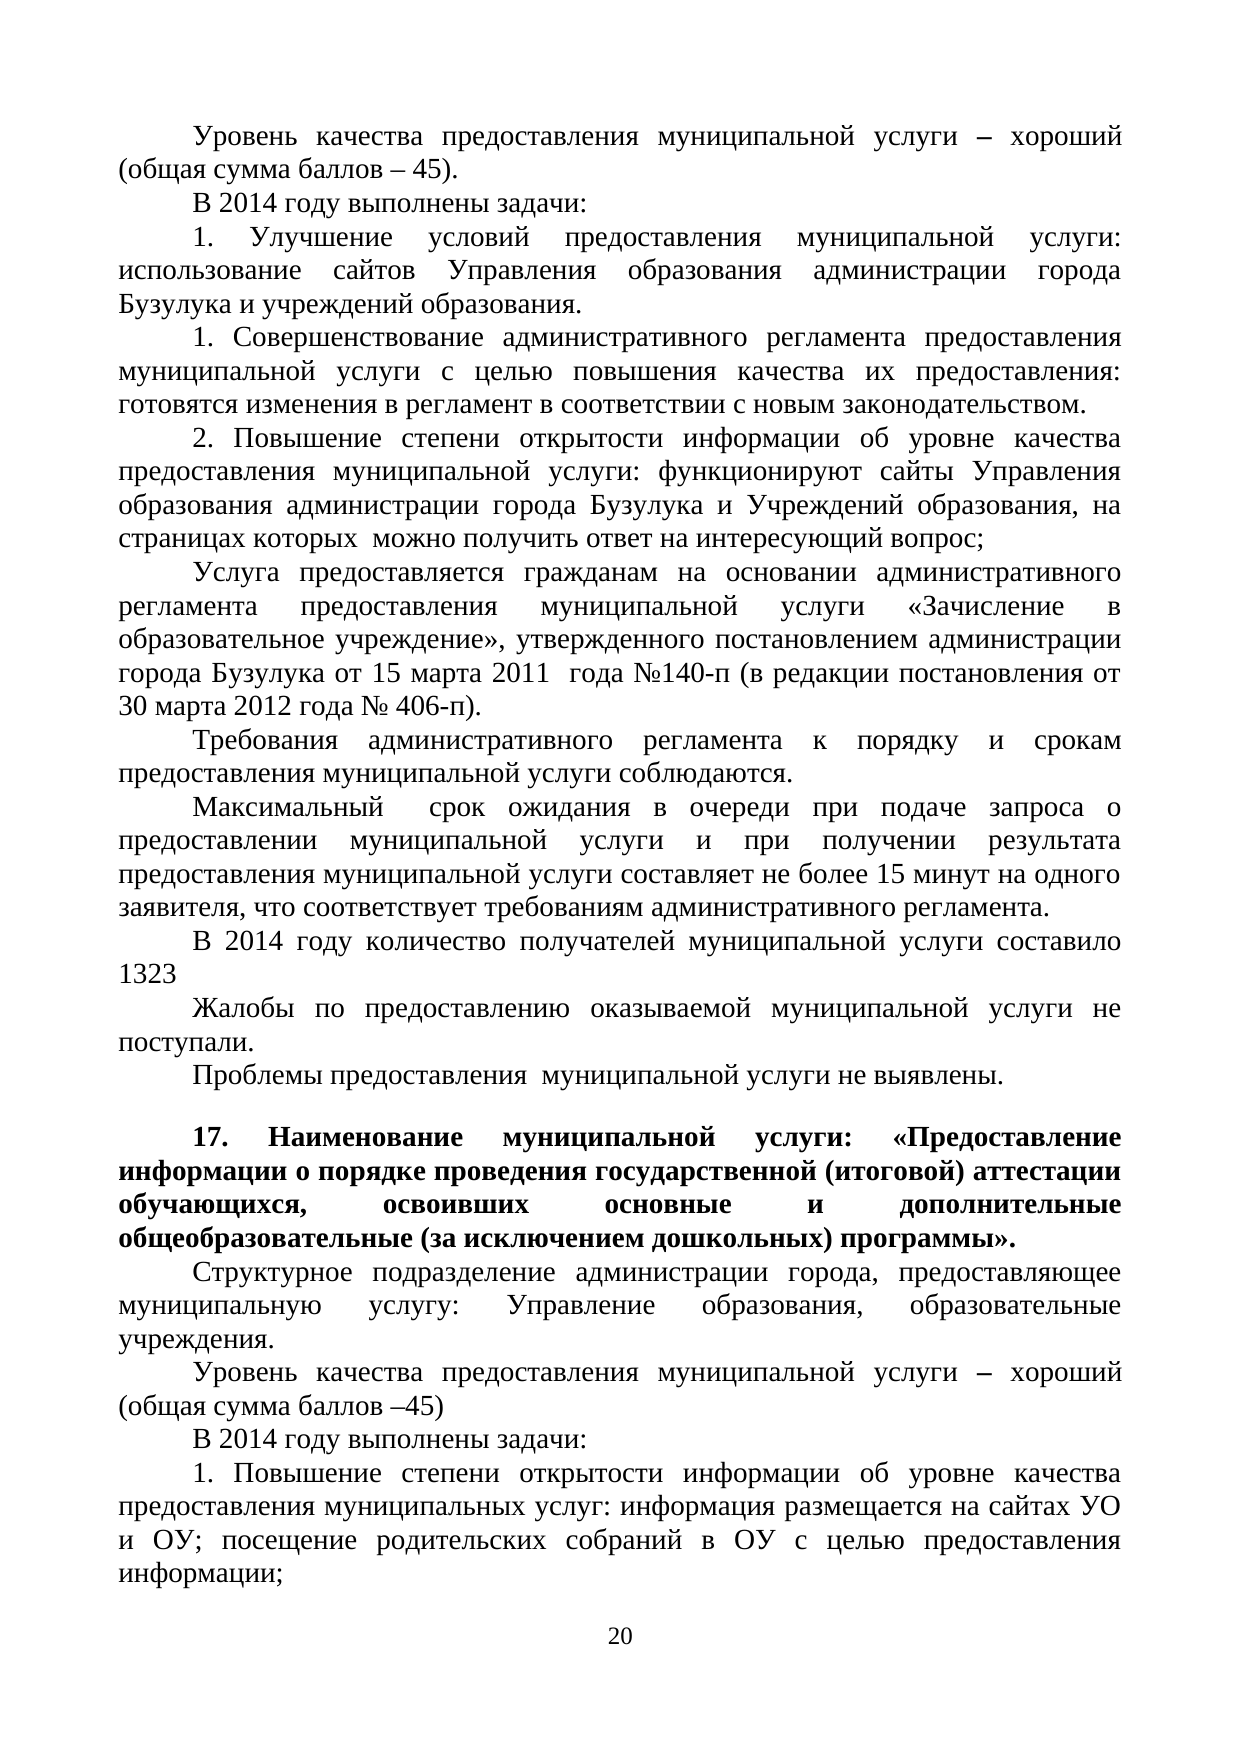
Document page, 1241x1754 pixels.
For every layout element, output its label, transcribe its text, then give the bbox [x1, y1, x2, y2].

text Жалобы по предоставлению оказываемой муниципальной услуги не поступали. [118, 990, 1122, 1057]
text Структурное подразделение администрации города, предоставляющее муниципальную услугу: Управление образования, образовательные учреждения. [118, 1254, 1122, 1354]
text 2. Повышение степени открытости информации об уровне качества предоставления муниципальной услуги: функционируют сайты Управления образования администрации города Бузулука и Учреждений образования, на страницах которых можно получить ответ на интересующий вопрос; [118, 420, 1122, 554]
text Уровень качества предоставления муниципальной услуги – хороший (общая сумма баллов – 45). [118, 118, 1122, 185]
text Уровень качества предоставления муниципальной услуги – хороший (общая сумма баллов –45) [118, 1354, 1122, 1421]
text 17. Наименование муниципальной услуги: «Предоставление информации о порядке проведения государственной (итоговой) аттестации обучающихся, освоивших основные и дополнительные общеобразовательные (за исключением дошкольных) программы». [118, 1119, 1122, 1254]
text В 2014 году количество получателей муниципальной услуги составило 1323 [118, 923, 1122, 990]
text 1. Совершенствование административного регламента предоставления муниципальной услуги с целью повышения качества их предоставления: готовятся изменения в регламент в соответствии с новым законодательством. [118, 319, 1122, 420]
text Требования административного регламента к порядку и срокам предоставления муниципальной услуги соблюдаются. [118, 722, 1122, 789]
text Максимальный срок ожидания в очереди при подаче запроса о предоставлении муниципальной услуги и при получении результата предоставления муниципальной услуги составляет не более 15 минут на одного заявителя, что соответствует требованиям административного регламента. [118, 789, 1122, 923]
text Проблемы предоставления муниципальной услуги не выявлены. [118, 1057, 1122, 1091]
text 1. Улучшение условий предоставления муниципальной услуги: использование сайтов Управления образования администрации города Бузулука и учреждений образования. [118, 219, 1122, 319]
text Услуга предоставляется гражданам на основании административного регламента предоставления муниципальной услуги «Зачисление в образовательное учреждение», утвержденного постановлением администрации города Бузулука от 15 марта 2011 года №140-п (в редакции постановления от 30 марта 2012 года № 406-п). [118, 554, 1122, 722]
text В 2014 году выполнены задачи: [118, 185, 1122, 219]
text В 2014 году выполнены задачи: [118, 1421, 1122, 1455]
text 1. Повышение степени открытости информации об уровне качества предоставления муниципальных услуг: информация размещается на сайтах УО и ОУ; посещение родительских собраний в ОУ с целью предоставления информации; [118, 1455, 1122, 1589]
